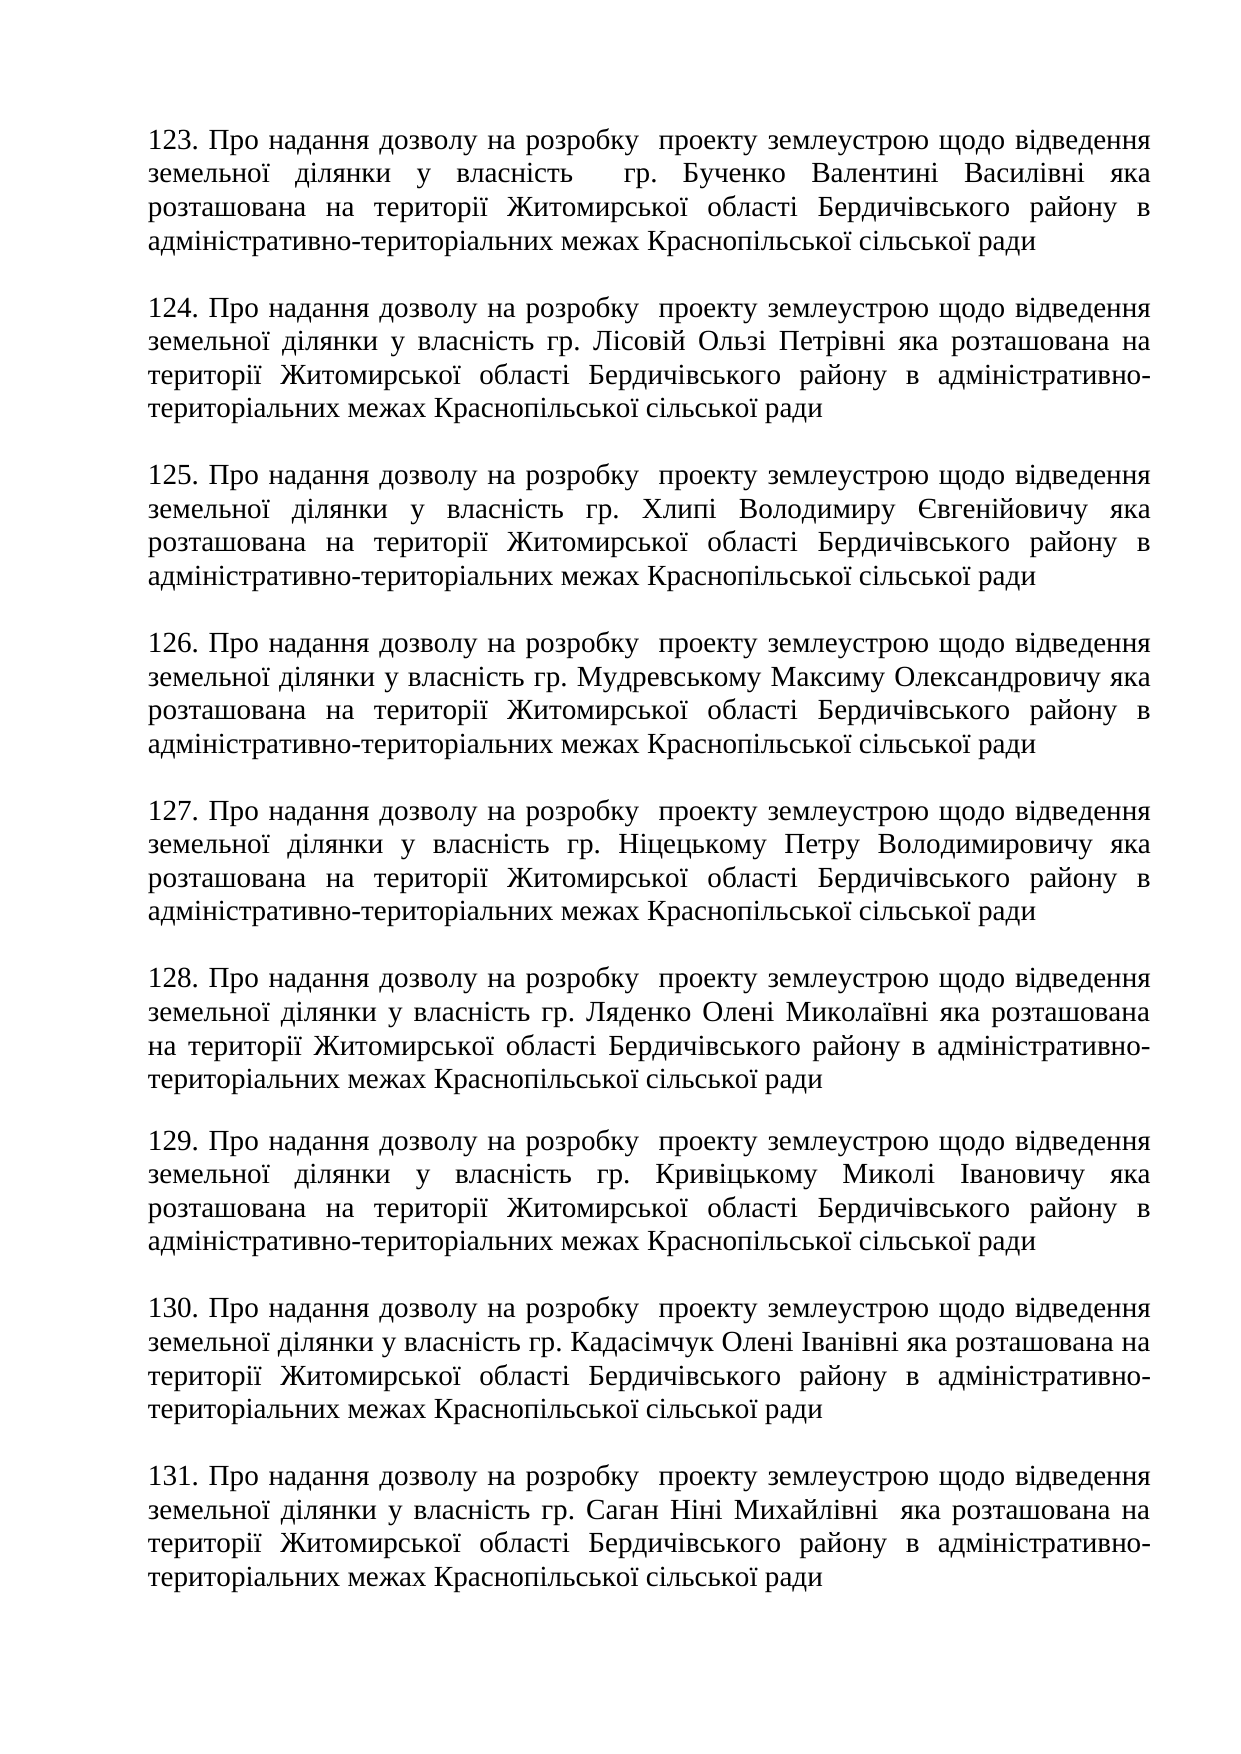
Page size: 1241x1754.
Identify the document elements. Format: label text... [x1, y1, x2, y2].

list 125. Про надання дозволу на розробку проекту землеустрою щодо відведення земельної ділянки у власність гр. Хлипі Володимиру Євгенійовичу яка розташована на території Житомирської області Бердичівського району в адміністративно-територіальних межах Краснопільської сільської ради [148, 457, 1152, 592]
list 124. Про надання дозволу на розробку проекту землеустрою щодо відведення земельної ділянки у власність гр. Лісовій Ользі Петрівні яка розташована на території Житомирської області Бердичівського району в адміністративно-територіальних межах Краснопільської сільської ради [148, 290, 1152, 424]
list 123. Про надання дозволу на розробку проекту землеустрою щодо відведення земельної ділянки у власність гр. Бученко Валентині Василівні яка розташована на території Житомирської області Бердичівського району в адміністративно-територіальних межах Краснопільської сільської ради [148, 122, 1152, 256]
list 131. Про надання дозволу на розробку проекту землеустрою щодо відведення земельної ділянки у власність гр. Саган Ніні Михайлівні яка розташована на території Житомирської області Бердичівського району в адміністративно-територіальних межах Краснопільської сільської ради [148, 1458, 1152, 1592]
list 130. Про надання дозволу на розробку проекту землеустрою щодо відведення земельної ділянки у власність гр. Кадасімчук Олені Іванівні яка розташована на території Житомирської області Бердичівського району в адміністративно-територіальних межах Краснопільської сільської ради [148, 1291, 1152, 1425]
list 126. Про надання дозволу на розробку проекту землеустрою щодо відведення земельної ділянки у власність гр. Мудревському Максиму Олександровичу яка розташована на території Житомирської області Бердичівського району в адміністративно-територіальних межах Краснопільської сільської ради [148, 625, 1152, 759]
list 128. Про надання дозволу на розробку проекту землеустрою щодо відведення земельної ділянки у власність гр. Ляденко Олені Миколаївні яка розташована на території Житомирської області Бердичівського району в адміністративно-територіальних межах Краснопільської сільської ради [148, 961, 1152, 1095]
list 129. Про надання дозволу на розробку проекту землеустрою щодо відведення земельної ділянки у власність гр. Кривіцькому Миколі Івановичу яка розташована на території Житомирської області Бердичівського району в адміністративно-територіальних межах Краснопільської сільської ради [148, 1123, 1152, 1257]
list 127. Про надання дозволу на розробку проекту землеустрою щодо відведення земельної ділянки у власність гр. Ніцецькому Петру Володимировичу яка розташована на території Житомирської області Бердичівського району в адміністративно-територіальних межах Краснопільської сільської ради [148, 793, 1152, 927]
